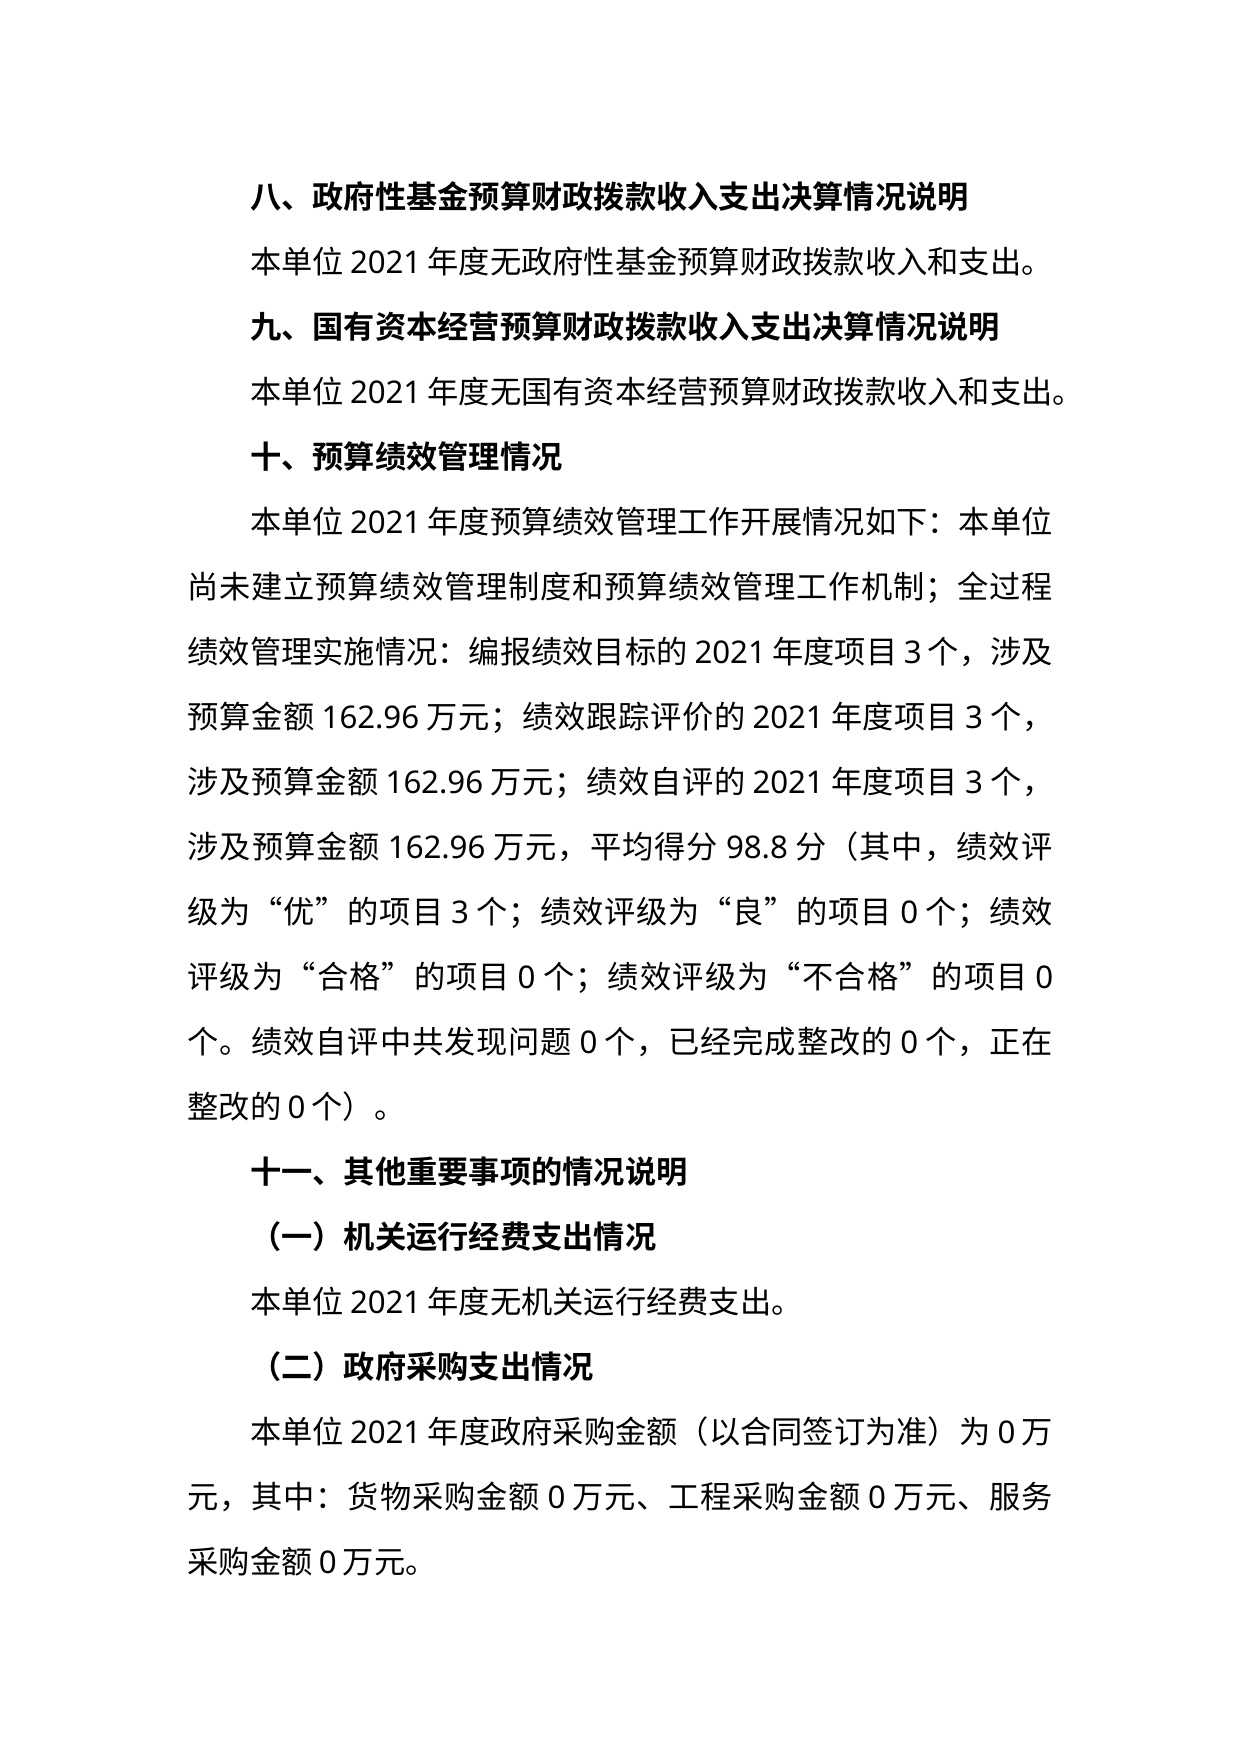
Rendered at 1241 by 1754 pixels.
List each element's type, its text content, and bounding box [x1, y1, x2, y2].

text 九、国有资本经营预算财政拨款收入支出决算情况说明 [187, 292, 1053, 357]
text 本单位2021年度无国有资本经营预算财政拨款收入和支出。 [187, 357, 1053, 422]
text 十一、其他重要事项的情况说明 [187, 1137, 1053, 1202]
text 本单位2021年度政府采购金额（以合同签订为准）为0万元，其中：货物采购金额0万元、工程采购金额0万元、服务采购金额0万元。 [187, 1397, 1053, 1592]
text 本单位2021年度无政府性基金预算财政拨款收入和支出。 [187, 227, 1053, 292]
text （二）政府采购支出情况 [187, 1332, 1053, 1397]
text （一）机关运行经费支出情况 [187, 1202, 1053, 1267]
text 本单位2021年度预算绩效管理工作开展情况如下：本单位尚未建立预算绩效管理制度和预算绩效管理工作机制；全过程绩效管理实施情况：编报绩效目标的2021年度项目3个，涉及预算金额162.96万元；绩效跟踪评价的2021年度项目3个，涉及预算金额162.96万元；绩效自评的2021年度项目3个，涉及预算金额162.96万元，平均得分98.8分（其中，绩效评级为“优”的项目3个；绩效评级为“良”的项目0个；绩效评级为“合格”的项目0个；绩效评级为“不合格”的项目0个。绩效自评中共发现问题0个，已经完成整改的0个，正在整改的0个）。 [187, 487, 1053, 1137]
text 十、预算绩效管理情况 [187, 422, 1053, 487]
text 本单位2021年度无机关运行经费支出。 [187, 1267, 1053, 1332]
text 八、政府性基金预算财政拨款收入支出决算情况说明 [187, 162, 1053, 227]
